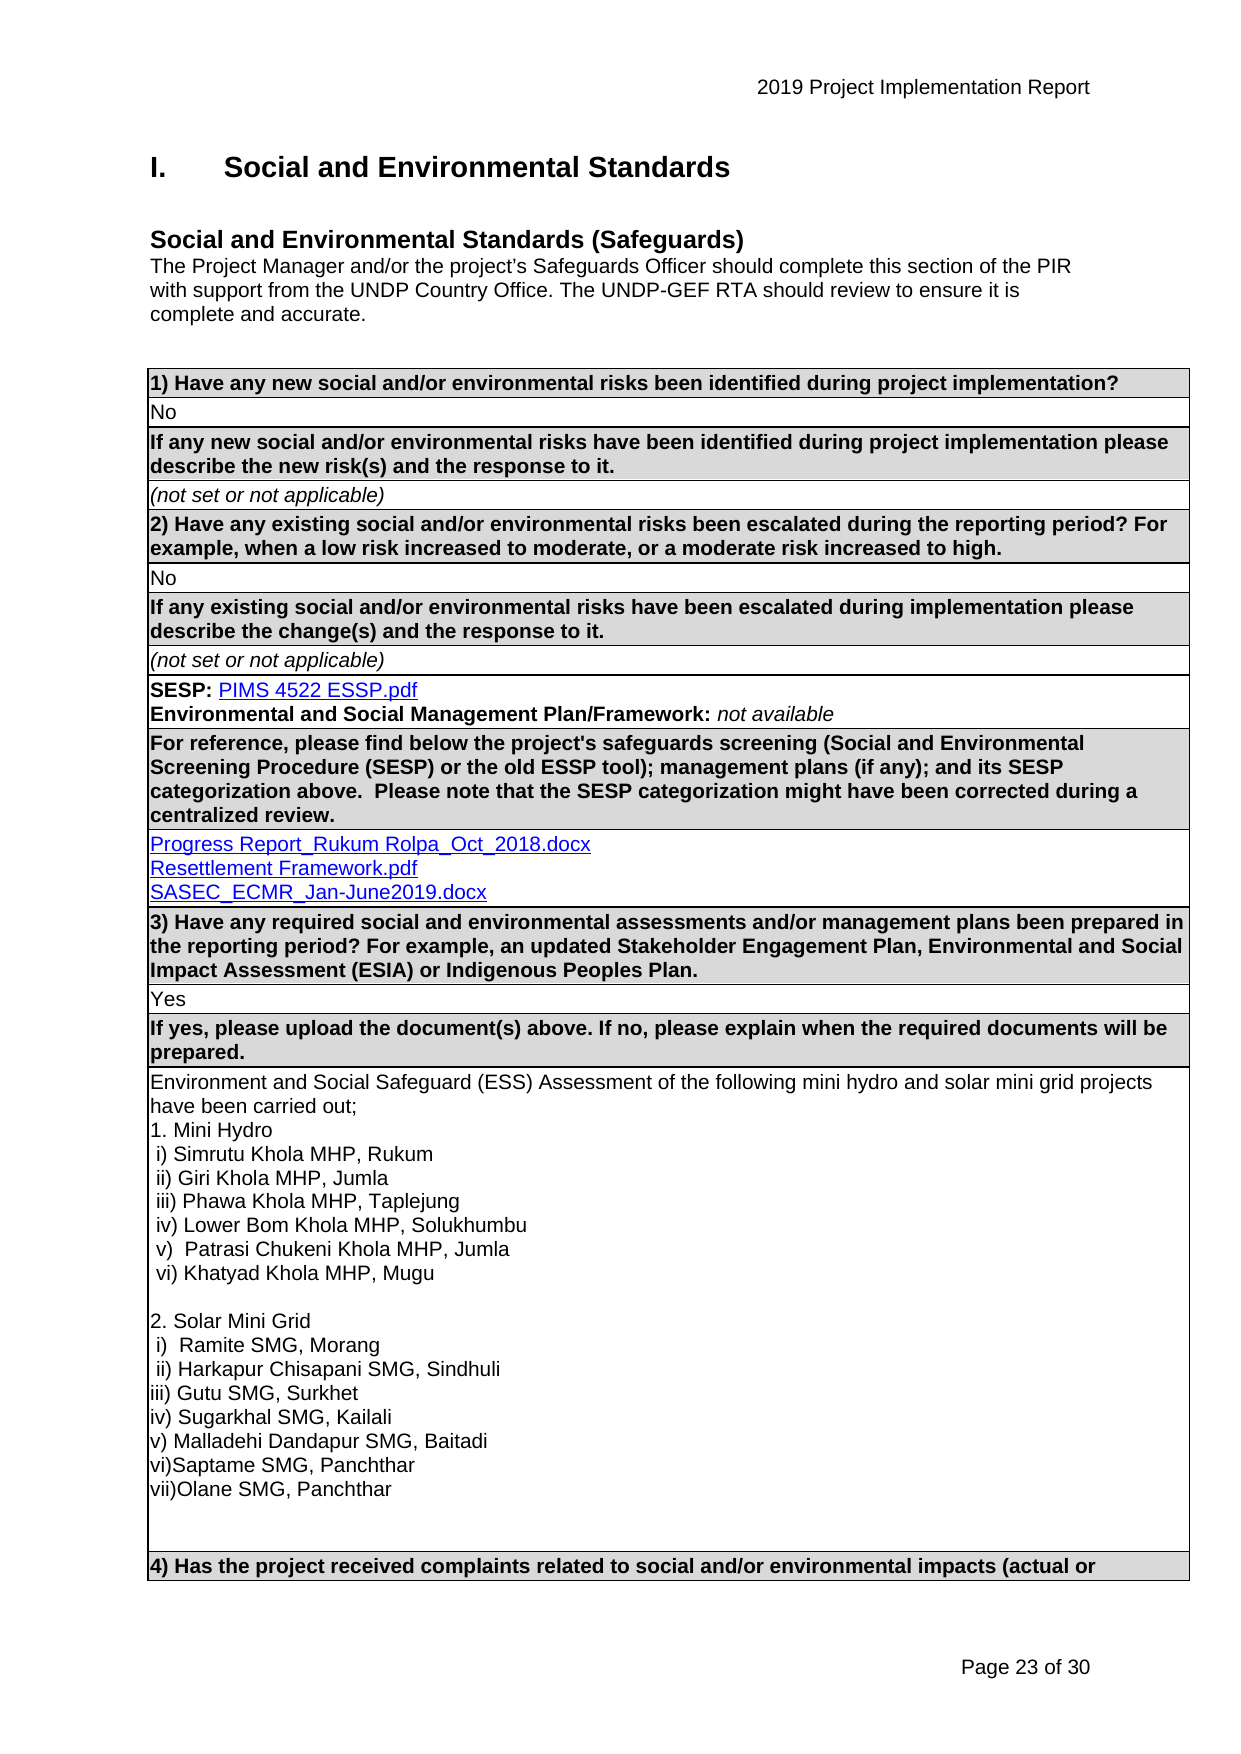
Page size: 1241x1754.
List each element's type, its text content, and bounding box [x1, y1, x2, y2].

table_cell No [149, 564, 1189, 592]
table_header 2) Have any existing social and/or environmental risks been escalated during the reporting period? For example, when a low risk increased to moderate, or a moderate risk increased to high. [149, 510, 1189, 562]
table_header 3) Have any required social and environmental assessments and/or management plans been prepared in the reporting period? For example, an updated Stakeholder Engagement Plan, Environmental and Social Impact Assessment (ESIA) or Indigenous Peoples Plan. [149, 908, 1189, 983]
table_cell (not set or not applicable) [149, 481, 1189, 509]
table_cell (not set or not applicable) [149, 646, 1189, 674]
table_cell Environment and Social Safeguard (ESS) Assessment of the following mini hydro and solar mini grid projects have been carried out; 1. Mini Hydro i) Simrutu Khola MHP, Rukum ii) Giri Khola MHP, Jumla iii) Phawa Khola MHP, Taplejung iv) Lower Bom Khola MHP, Solukhumbu v) Patrasi Chukeni Khola MHP, Jumla vi) Khatyad Khola MHP, Mugu 2. Solar Mini Grid i) Ramite SMG, Morang ii) Harkapur Chisapani SMG, Sindhuli iii) Gutu SMG, Surkhet iv) Sugarkhal SMG, Kailali v) Malladehi Dandapur SMG, Baitadi vi)Saptame SMG, Panchthar vii)Olane SMG, Panchthar [149, 1068, 1189, 1551]
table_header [149, 1552, 1189, 1580]
table_cell No [149, 398, 1189, 426]
text Social and Environmental Standards (Safeguards) [150, 225, 1090, 254]
table_cell For reference, please find below the project's safeguards screening (Social and Environmental Screening Procedure (SESP) or the old ESSP tool); management plans (if any); and its SESP categorization above. Please note that the SESP categorization might have been corrected during a centralized review. [149, 729, 1189, 829]
table_header If yes, please upload the document(s) above. If no, please explain when the required documents will be prepared. [149, 1014, 1189, 1066]
text The Project Manager and/or the project’s Safeguards Officer should complete this section of the PIR with support from the UNDP Country Office. The UNDP-GEF RTA should review to ensure it is complete and accurate. [150, 254, 1090, 326]
table_cell Progress Report_Rukum Rolpa_Oct_2018.docx Resettlement Framework.pdf SASEC_ECMR_Jan-June2019.docx [149, 830, 1189, 906]
table_cell Yes [149, 985, 1189, 1013]
table_header If any existing social and/or environmental risks have been escalated during implementation please describe the change(s) and the response to it. [149, 593, 1189, 645]
table_header 1) Have any new social and/or environmental risks been identified during project implementation? [149, 369, 1189, 397]
subtitle Social and Environmental Standards [150, 150, 1090, 183]
table_header If any new social and/or environmental risks have been identified during project implementation please describe the new risk(s) and the response to it. [149, 428, 1189, 479]
table_header SESP: PIMS 4522 ESSP.pdf Environmental and Social Management Plan/Framework: not available [149, 676, 1189, 728]
